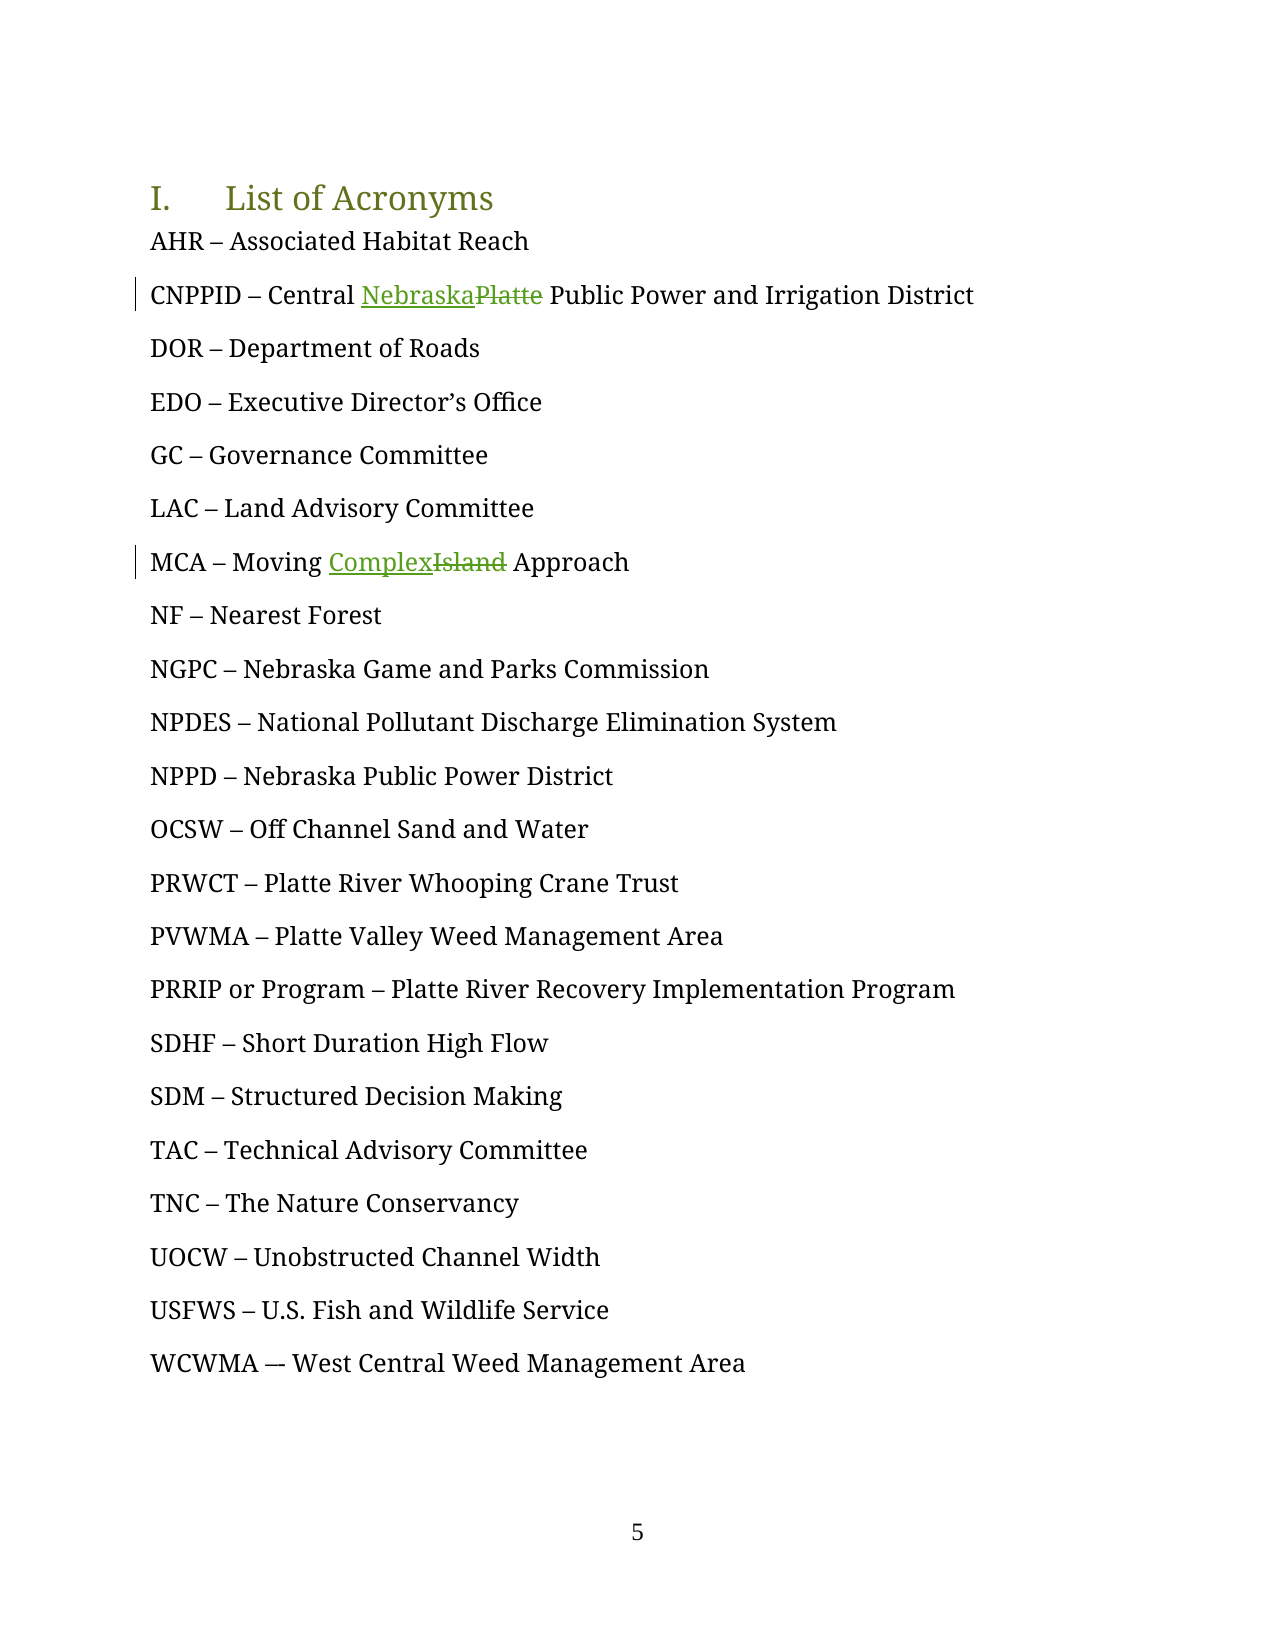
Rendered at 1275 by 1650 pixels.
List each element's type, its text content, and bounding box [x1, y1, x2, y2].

text SDM – Structured Decision Making [150, 1079, 1125, 1113]
text WCWMA –- West Central Weed Management Area [150, 1346, 1125, 1380]
text NPDES – National Pollutant Discharge Elimination System [150, 705, 1125, 739]
text UOCW – Unobstructed Channel Width [150, 1239, 1125, 1273]
text USFWS – U.S. Fish and Wildlife Service [150, 1293, 1125, 1327]
text OCSW – Off Channel Sand and Water [150, 812, 1125, 846]
text PRWCT – Platte River Whooping Crane Trust [150, 865, 1125, 899]
text TAC – Technical Advisory Committee [150, 1132, 1125, 1166]
text GC – Governance Committee [150, 438, 1125, 472]
text NPPD – Nebraska Public Power District [150, 758, 1125, 792]
text MCA – Moving Approach [150, 544, 1125, 579]
text LAC – Land Advisory Committee [150, 491, 1125, 525]
text CNPPID – Central Public Power and Irrigation District [150, 277, 1125, 311]
text TNC – The Nature Conservancy [150, 1186, 1125, 1220]
text NF – Nearest Forest [150, 598, 1125, 632]
text SDHF – Short Duration High Flow [150, 1026, 1125, 1059]
subtitle List of Acronyms [150, 175, 1125, 220]
text AHR – Associated Habitat Reach [150, 224, 1125, 258]
text PRRIP or Program – Platte River Recovery Implementation Program [150, 972, 1125, 1006]
text NGPC – Nebraska Game and Parks Commission [150, 651, 1125, 686]
text PVWMA – Platte Valley Weed Management Area [150, 919, 1125, 953]
text DOR – Department of Roads [150, 331, 1125, 365]
text EDO – Executive Director’s Office [150, 384, 1125, 418]
